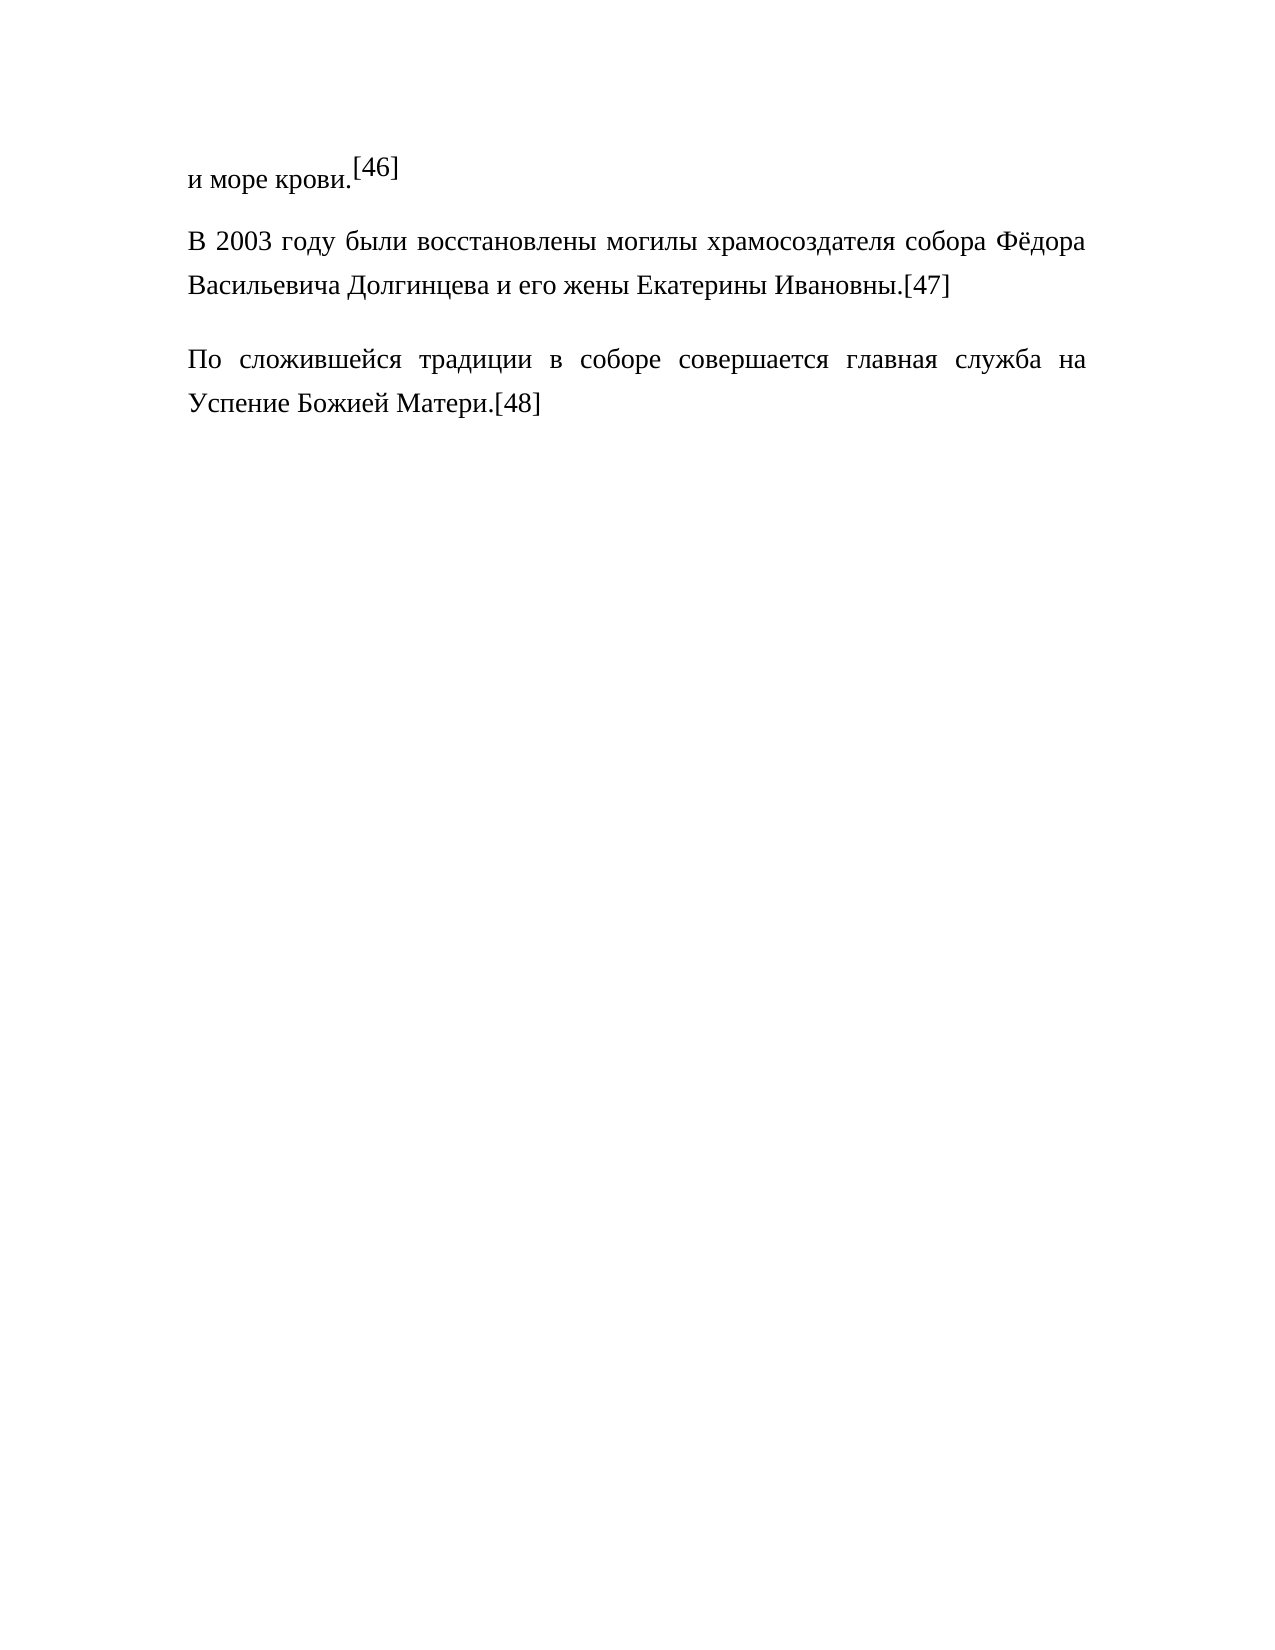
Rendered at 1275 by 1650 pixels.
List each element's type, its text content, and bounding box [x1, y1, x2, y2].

text По сложившейся традиции в соборе совершается главная служба на Успение Божией Матери.[48] [187, 342, 1087, 431]
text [187, 150, 1087, 194]
text В 2003 году были восстановлены могилы храмосоздателя собора Фёдора Васильевича Долгинцева и его жены Екатерины Ивановны.[47] [187, 224, 1087, 313]
